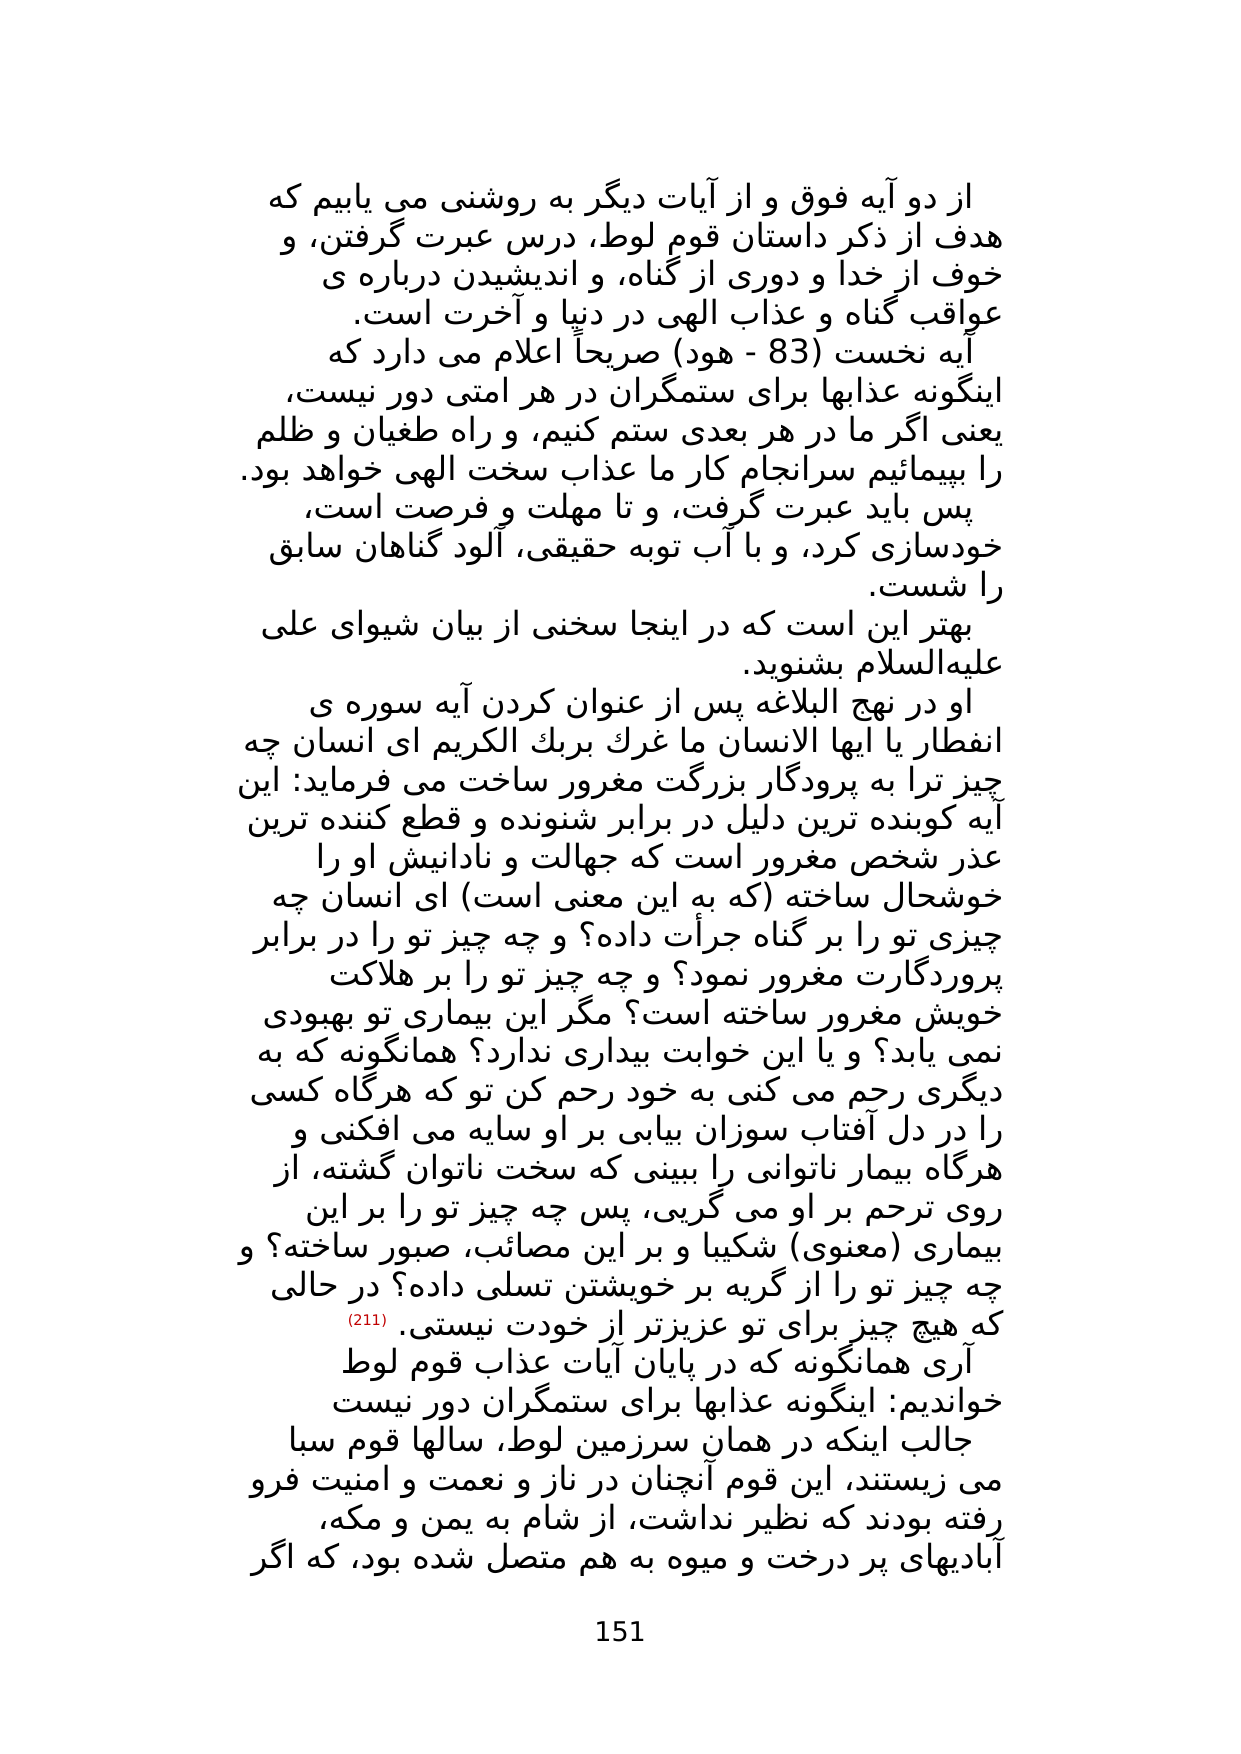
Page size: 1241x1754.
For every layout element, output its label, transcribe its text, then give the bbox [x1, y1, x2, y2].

text بهتر اين است كه در اينجا سخنى از بيان شيواى على عليه‌السلام بشنويد. [236, 604, 1004, 682]
text آيه نخست (83 - هود) صريحاً اعلام مى دارد كه اينگونه عذابها براى ستمگران در هر امتى دور نيست، يعنى اگر ما در هر بعدى ستم كنيم، و راه طغيان و ظلم را بپيمائيم سرانجام كار ما عذاب سخت الهى خواهد بود. [236, 333, 1004, 488]
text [236, 1421, 1004, 1576]
text آرى همانگونه كه در پايان آيات عذاب قوم لوط خوانديم: اينگونه عذابها براى ستمگران دور نيست [236, 1343, 1004, 1421]
text او در نهج البلاغه پس از عنوان كردن آيه سوره ى انفطار يا ايها الانسان ما غرك بربك الكريم اى انسان چه چيز ترا به پرودگار بزرگت مغرور ساخت مى فرمايد: اين آيه كوبنده ترين دليل در برابر شنونده و قطع كننده ترين عذر شخص مغرور است كه جهالت و نادانيش او را خوشحال ساخته (كه به اين معنى است) اى انسان چه چيزى تو را بر گناه جرأت داده؟ و چه چيز تو را در برابر پروردگارت مغرور نمود؟ و چه چيز تو را بر هلاكت خويش مغرور ساخته است؟ مگر اين بيمارى تو بهبودى نمى يابد؟ و يا اين خوابت بيدارى ندارد؟ همانگونه كه به ديگرى رحم مى كنى به خود رحم كن تو كه هرگاه كسى را در دل آفتاب سوزان بيابى بر او سايه مى افكنى و هرگاه بيمار ناتوانى را ببينى كه سخت ناتوان گشته، از روى ترحم بر او مى گريى، پس چه چيز تو را بر اين بيمارى (معنوى) شكيبا و بر اين مصائب، صبور ساخته؟ و چه چيز تو را از گريه بر خويشتن تسلى داده؟ در حالى كه هيچ چيز براى تو عزيزتر از خودت نيستى. (211) [236, 682, 1004, 1343]
text پس بايد عبرت گرفت، و تا مهلت و فرصت است، خودسازى كرد، و با آب توبه حقيقى، آلود گناهان سابق را شست. [236, 488, 1004, 604]
text از دو آيه فوق و از آيات ديگر به روشنى مى يابيم كه هدف از ذكر داستان قوم لوط، درس عبرت گرفتن، و خوف از خدا و دورى از گناه، و انديشيدن درباره ى عواقب گناه و عذاب الهى در دنيا و آخرت است. [236, 177, 1004, 333]
